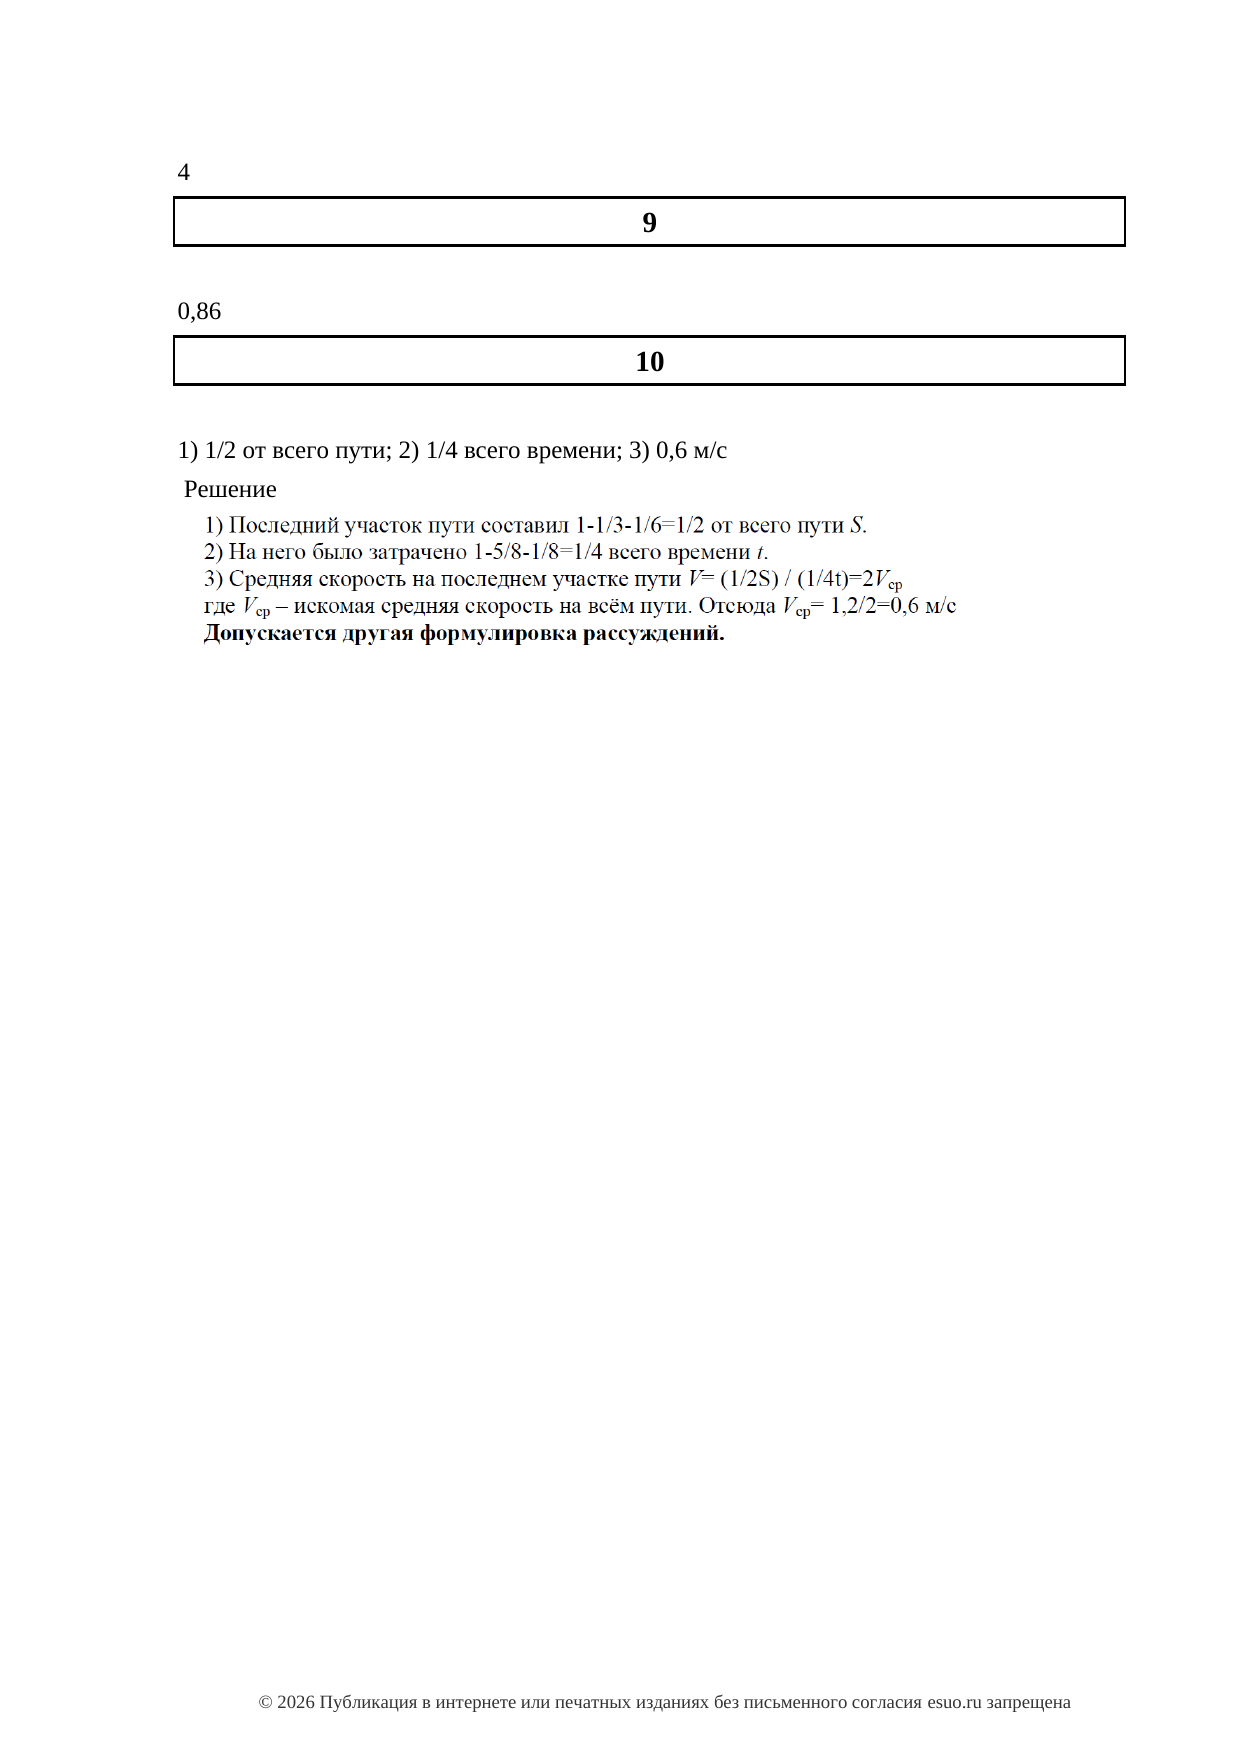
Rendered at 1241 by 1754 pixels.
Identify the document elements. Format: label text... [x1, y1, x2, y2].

picture [196, 513, 1142, 645]
text 0,86 [177, 296, 1122, 325]
text Решение [177, 474, 1122, 503]
text 1) 1/2 от всего пути; 2) 1/4 всего времени; 3) 0,6 м/с [177, 435, 1122, 464]
subtitle 10 [175, 338, 1124, 383]
subtitle 9 [175, 199, 1124, 244]
text 4 [177, 157, 1122, 186]
